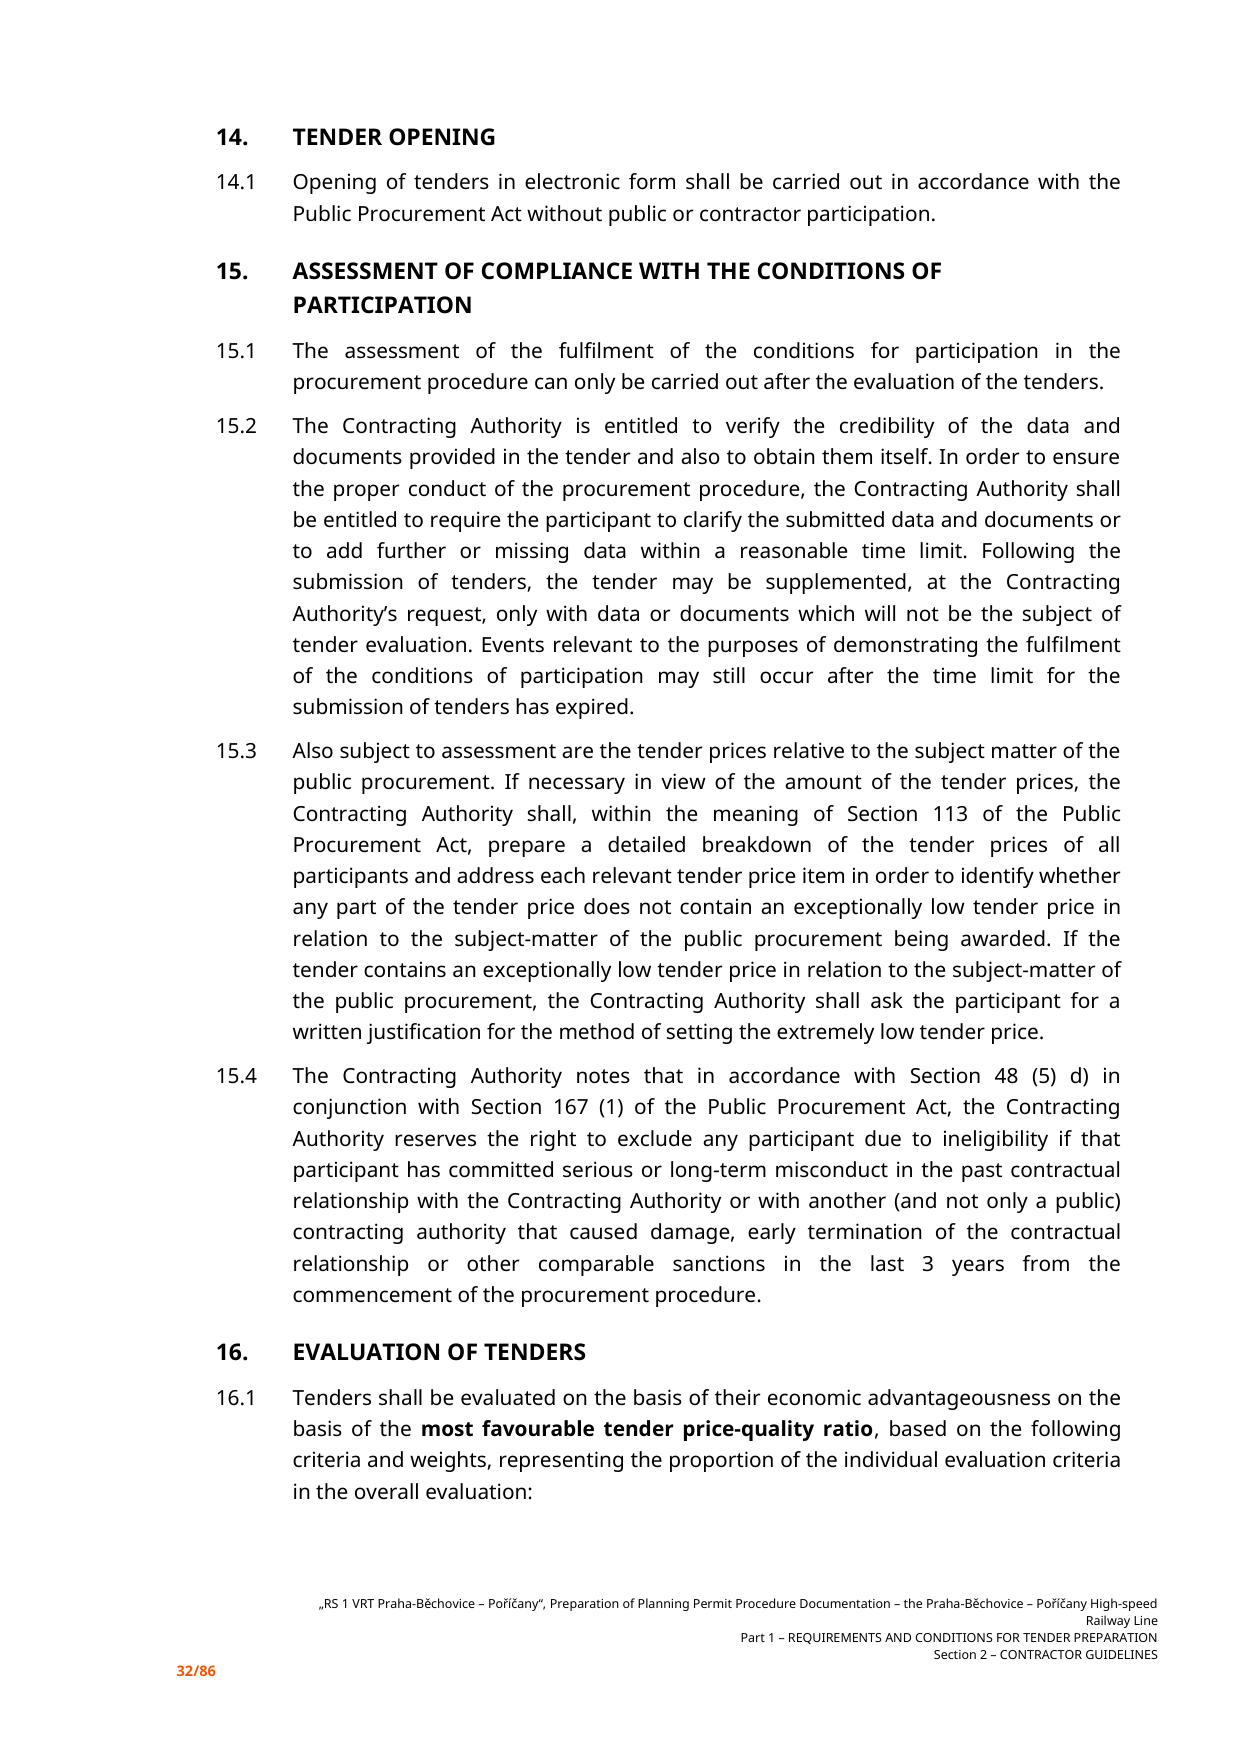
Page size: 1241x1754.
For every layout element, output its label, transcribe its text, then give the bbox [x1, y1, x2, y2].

text The Contracting Authority is entitled to verify the credibility of the data and documents provided in the tender and also to obtain them itself. In order to ensure the proper conduct of the procurement procedure, the Contracting Authority shall be entitled to require the participant to clarify the submitted data and documents or to add further or missing data within a reasonable time limit. Following the submission of tenders, the tender may be supplemented, at the Contracting Authority’s request, only with data or documents which will not be the subject of tender evaluation. Events relevant to the purposes of demonstrating the fulfilment of the conditions of participation may still occur after the time limit for the submission of tenders has expired. [216, 411, 1122, 721]
text Opening of tenders in electronic form shall be carried out in accordance with the Public Procurement Act without public or contractor participation. [216, 167, 1122, 227]
text The assessment of the fulfilment of the conditions for participation in the procurement procedure can only be carried out after the evaluation of the tenders. [216, 336, 1122, 396]
text The Contracting Authority notes that in accordance with Section 48 (5) d) in conjunction with Section 167 (1) of the Public Procurement Act, the Contracting Authority reserves the right to exclude any participant due to ineligibility if that participant has committed serious or long-term misconduct in the past contractual relationship with the Contracting Authority or with another (and not only a public) contracting authority that caused damage, early termination of the contractual relationship or other comparable sanctions in the last 3 years from the commencement of the procurement procedure. [216, 1061, 1122, 1308]
text ASSESSMENT OF COMPLIANCE WITH THE CONDITIONS OF PARTICIPATION [216, 255, 1122, 321]
text TENDER OPENING [216, 121, 1122, 152]
text Also subject to assessment are the tender prices relative to the subject matter of the public procurement. If necessary in view of the amount of the tender prices, the Contracting Authority shall, within the meaning of Section 113 of the Public Procurement Act, prepare a detailed breakdown of the tender prices of all participants and address each relevant tender price item in order to identify whether any part of the tender price does not contain an exceptionally low tender price in relation to the subject-matter of the public procurement being awarded. If the tender contains an exceptionally low tender price in relation to the subject-matter of the public procurement, the Contracting Authority shall ask the participant for a written justification for the method of setting the extremely low tender price. [216, 736, 1122, 1046]
text EVALUATION OF TENDERS [216, 1336, 1122, 1367]
text Tenders shall be evaluated on the basis of their economic advantageousness on the basis of the most favourable tender price-quality ratio, based on the following criteria and weights, representing the proportion of the individual evaluation criteria in the overall evaluation: [216, 1383, 1122, 1505]
